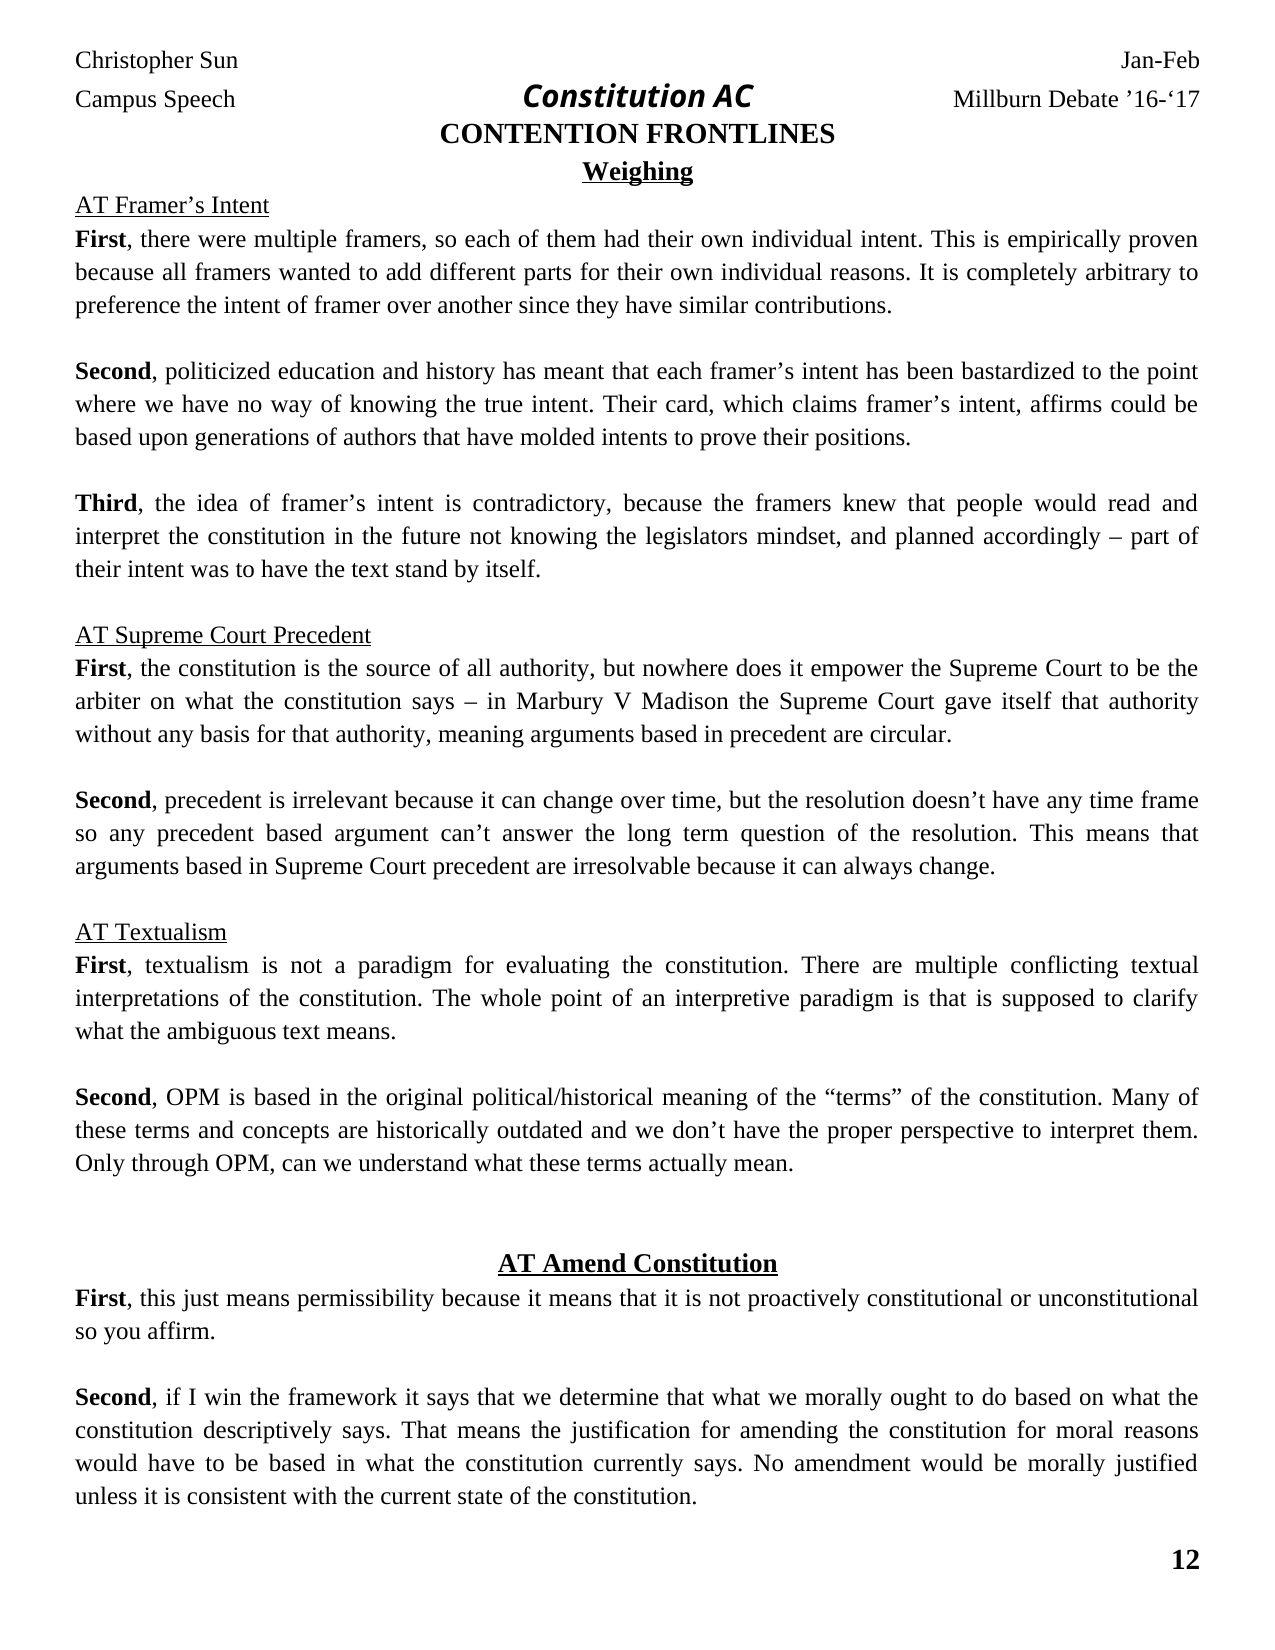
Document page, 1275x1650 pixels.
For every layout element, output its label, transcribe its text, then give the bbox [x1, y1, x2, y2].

text First, the constitution is the source of all authority, but nowhere does it empower the Supreme Court to be the arbiter on what the constitution says – in Marbury V Madison the Supreme Court gave itself that authority without any basis for that authority, meaning arguments based in precedent are circular. [75, 653, 1200, 748]
subtitle AT Amend Constitution [75, 1247, 1200, 1278]
subtitle AT Supreme Court Precedent [75, 620, 1200, 649]
subtitle AT Textualism [75, 917, 1200, 946]
subtitle AT Framer’s Intent [75, 191, 1200, 219]
text First, there were multiple framers, so each of them had their own individual intent. This is empirically proven because all framers wanted to add different parts for their own individual reasons. It is completely arbitrary to preference the intent of framer over another since they have similar contributions. [75, 224, 1200, 318]
text Second, politicized education and history has meant that each framer’s intent has been bastardized to the point where we have no way of knowing the true intent. Their card, which claims framer’s intent, affirms could be based upon generations of authors that have molded intents to prove their positions. [75, 356, 1200, 451]
text Second, OPM is based in the original political/historical meaning of the “terms” of the constitution. Many of these terms and concepts are historically outdated and we don’t have the proper perspective to interpret them. Only through OPM, can we understand what these terms actually mean. [75, 1082, 1200, 1177]
subtitle Contention Frontlines [75, 116, 1200, 150]
text Third, the idea of framer’s intent is contradictory, because the framers knew that people would read and interpret the constitution in the future not knowing the legislators mindset, and planned accordingly – part of their intent was to have the text stand by itself. [75, 488, 1200, 583]
subtitle Weighing [75, 155, 1200, 186]
text First, textualism is not a paradigm for evaluating the constitution. There are multiple conflicting textual interpretations of the constitution. The whole point of an interpretive paradigm is that is supposed to clarify what the ambiguous text means. [75, 950, 1200, 1045]
text Second, precedent is irrelevant because it can change over time, but the resolution doesn’t have any time frame so any precedent based argument can’t answer the long term question of the resolution. This means that arguments based in Supreme Court precedent are irresolvable because it can always change. [75, 785, 1200, 880]
text Second, if I win the framework it says that we determine that what we morally ought to do based on what the constitution descriptively says. That means the justification for amending the constitution for moral reasons would have to be based in what the constitution currently says. No amendment would be morally justified unless it is consistent with the current state of the constitution. [75, 1382, 1200, 1510]
text First, this just means permissibility because it means that it is not proactively constitutional or unconstitutional so you affirm. [75, 1283, 1200, 1345]
